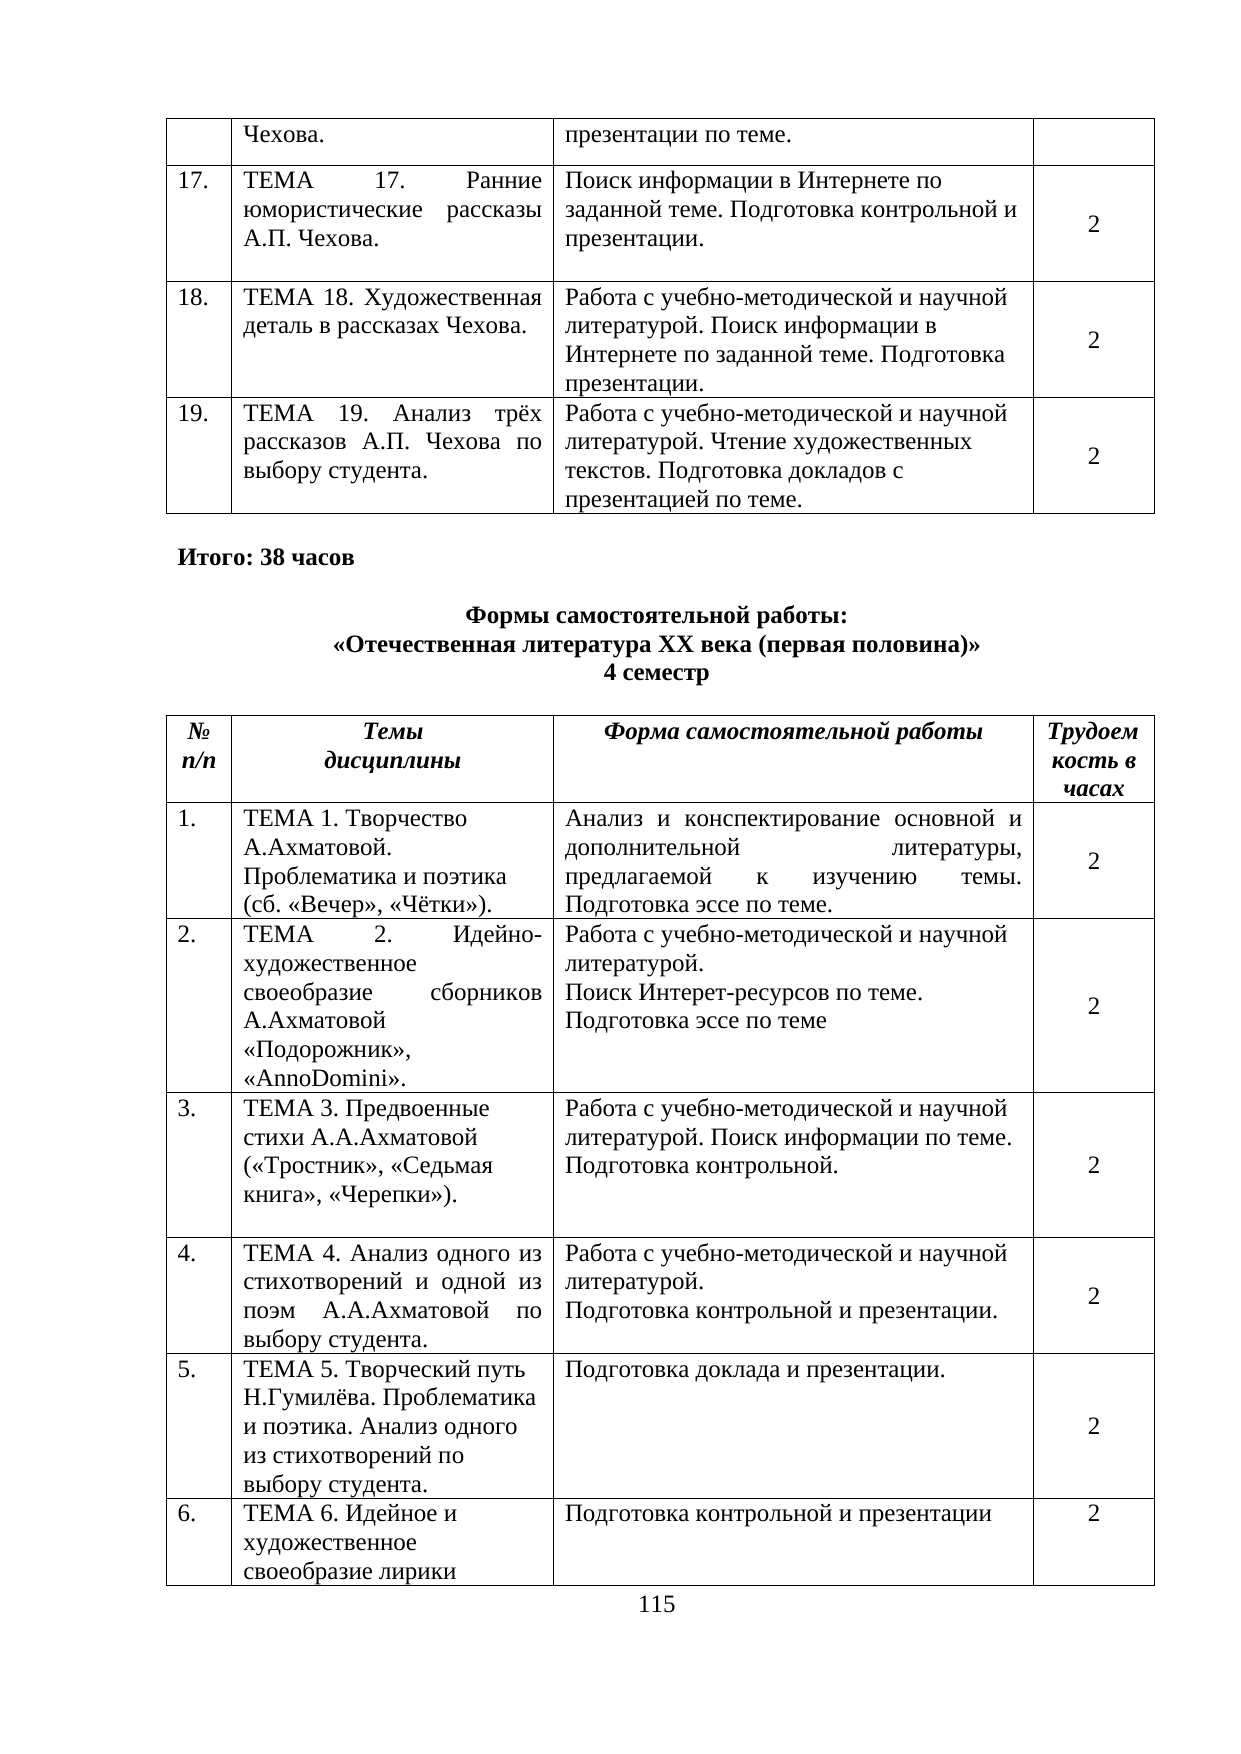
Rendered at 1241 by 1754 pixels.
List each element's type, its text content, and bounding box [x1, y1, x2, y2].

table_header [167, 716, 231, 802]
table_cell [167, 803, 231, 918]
text 4 семестр [177, 657, 1136, 686]
text Формы самостоятельной работы: [177, 600, 1136, 629]
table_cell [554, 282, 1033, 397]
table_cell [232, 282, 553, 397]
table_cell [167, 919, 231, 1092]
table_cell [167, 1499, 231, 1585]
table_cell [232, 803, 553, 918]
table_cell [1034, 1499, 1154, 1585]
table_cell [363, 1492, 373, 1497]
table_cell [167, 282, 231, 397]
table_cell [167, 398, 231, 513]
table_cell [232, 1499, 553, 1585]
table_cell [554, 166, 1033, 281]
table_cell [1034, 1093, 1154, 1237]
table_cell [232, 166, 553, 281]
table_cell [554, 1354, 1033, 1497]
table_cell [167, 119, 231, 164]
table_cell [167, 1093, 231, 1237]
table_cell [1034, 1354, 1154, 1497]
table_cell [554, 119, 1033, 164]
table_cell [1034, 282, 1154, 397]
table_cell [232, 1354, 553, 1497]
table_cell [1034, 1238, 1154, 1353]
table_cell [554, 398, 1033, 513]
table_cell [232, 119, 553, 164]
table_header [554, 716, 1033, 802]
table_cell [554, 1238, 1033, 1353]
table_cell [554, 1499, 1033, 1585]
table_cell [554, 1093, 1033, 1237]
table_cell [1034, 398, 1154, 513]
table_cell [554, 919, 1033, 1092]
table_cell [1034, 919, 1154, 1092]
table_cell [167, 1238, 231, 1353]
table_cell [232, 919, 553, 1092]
text «Отечественная литература XX века (первая половина)» [177, 629, 1136, 657]
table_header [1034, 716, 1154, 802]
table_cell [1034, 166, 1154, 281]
text Итого: 38 часов [177, 542, 1136, 571]
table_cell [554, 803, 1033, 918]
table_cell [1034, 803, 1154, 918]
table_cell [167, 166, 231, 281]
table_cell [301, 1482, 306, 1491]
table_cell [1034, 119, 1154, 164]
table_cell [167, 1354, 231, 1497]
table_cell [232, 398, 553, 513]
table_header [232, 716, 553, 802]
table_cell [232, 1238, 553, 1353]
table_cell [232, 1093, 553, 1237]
